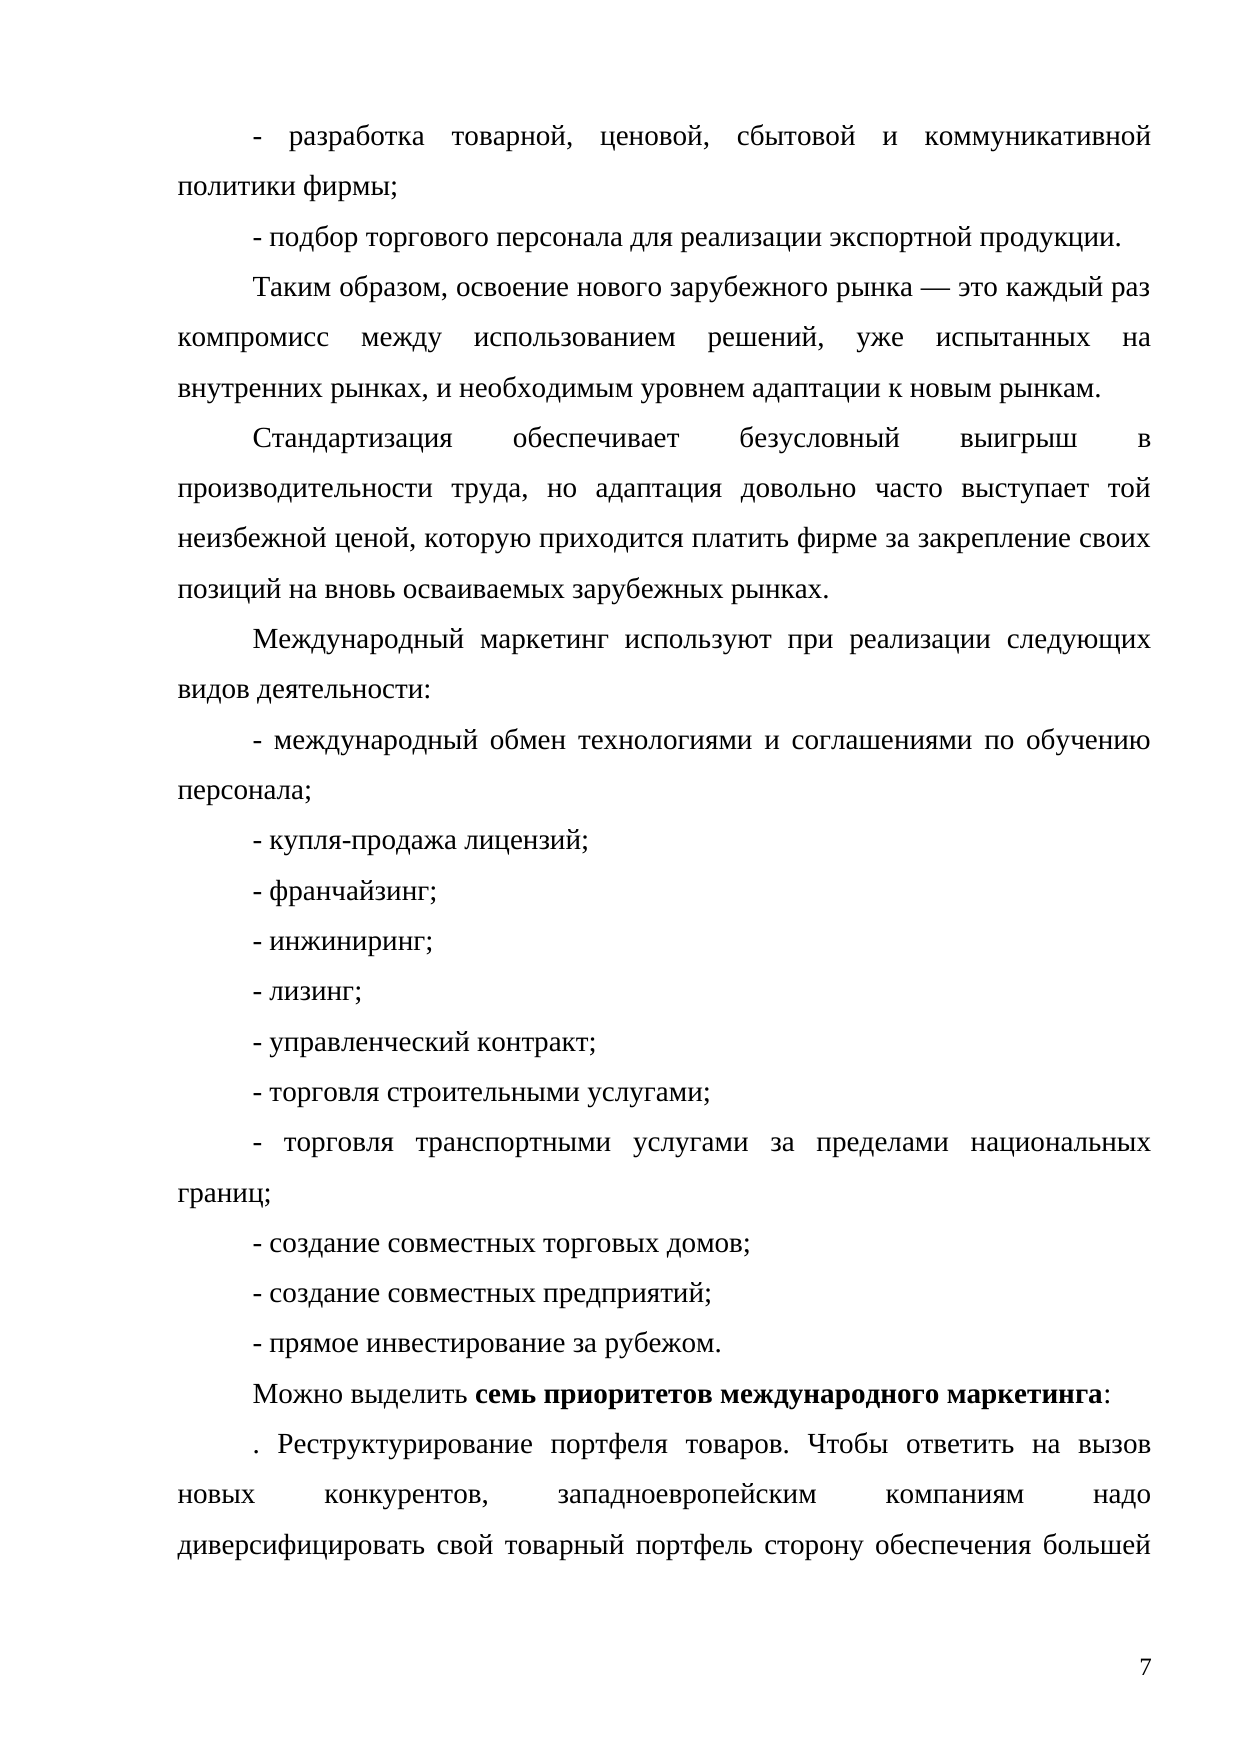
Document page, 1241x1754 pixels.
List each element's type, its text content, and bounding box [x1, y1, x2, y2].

text Стандартизация обеспечивает безусловный выигрыш в производительности труда, но адаптация довольно часто выступает той неизбежной ценой, которую приходится платить фирме за закрепление своих позиций на вновь осваиваемых зарубежных рынках. [177, 420, 1152, 604]
text - подбор торгового персонала для реализации экспортной продукции. [177, 219, 1152, 252]
text - международный обмен технологиями и соглашениями по обучению персонала; [177, 722, 1152, 806]
text - прямое инвестирование за рубежом. [177, 1326, 1152, 1359]
text Международный маркетинг используют при реализации следующих видов деятельности: [177, 621, 1152, 705]
text - франчайзинг; [177, 873, 1152, 906]
text - торговля строительными услугами; [177, 1074, 1152, 1108]
text - инжиниринг; [177, 923, 1152, 957]
text - создание совместных предприятий; [177, 1275, 1152, 1309]
text - лизинг; [177, 973, 1152, 1007]
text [177, 1426, 1152, 1560]
text - купля-продажа лицензий; [177, 822, 1152, 856]
text - управленческий контракт; [177, 1024, 1152, 1057]
text Можно выделить семь приоритетов международного маркетинга: [177, 1376, 1152, 1409]
text - торговля транспортными услугами за пределами национальных границ; [177, 1124, 1152, 1208]
text - разработка товарной, ценовой, сбытовой и коммуникативной политики фирмы; [177, 118, 1152, 202]
text - создание совместных торговых домов; [177, 1225, 1152, 1258]
text Таким образом, освоение нового зарубежного рынка — это каждый раз компромисс между использованием решений, уже испытанных на внутренних рынках, и необходимым уровнем адаптации к новым рынкам. [177, 269, 1152, 403]
